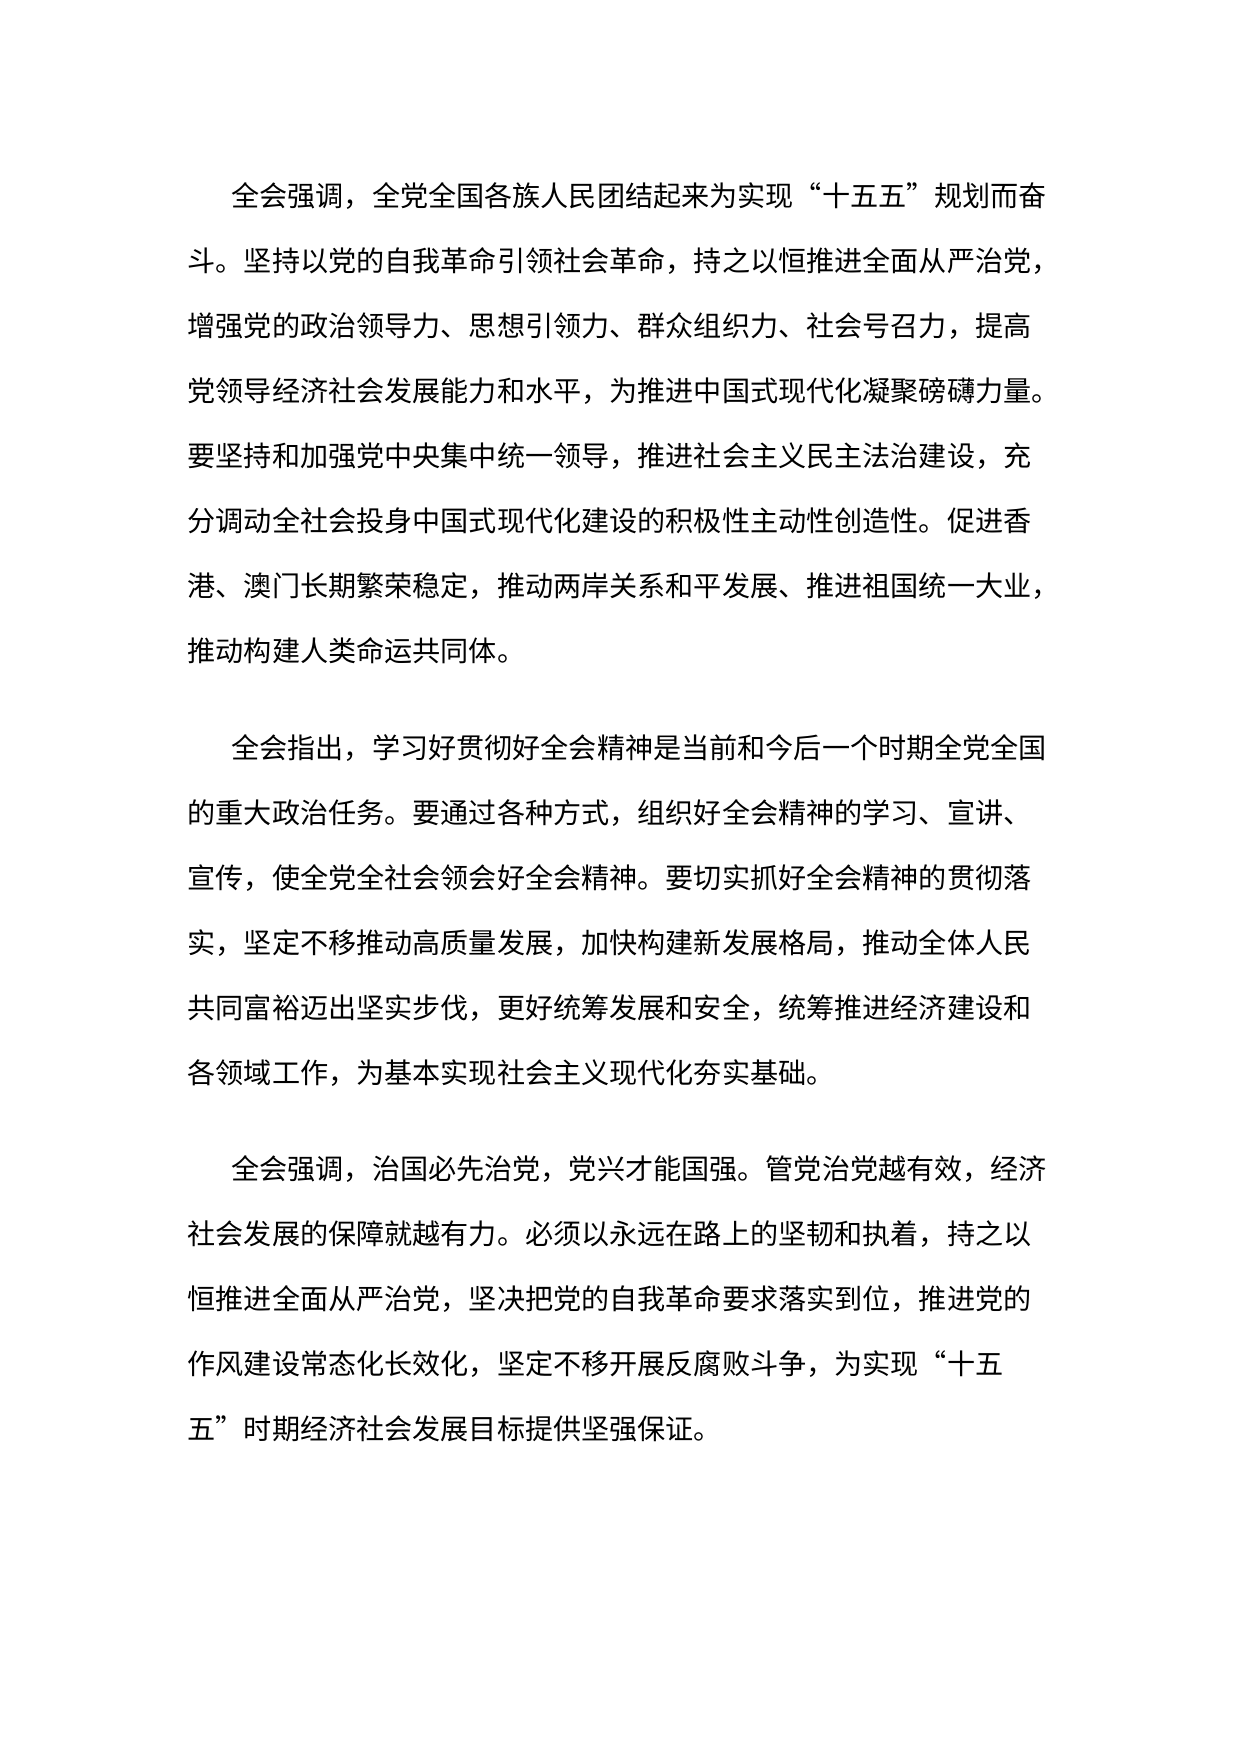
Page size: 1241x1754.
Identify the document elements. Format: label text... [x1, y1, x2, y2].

text 全会强调，全党全国各族人民团结起来为实现“十五五”规划而奋斗。坚持以党的自我革命引领社会革命，持之以恒推进全面从严治党，增强党的政治领导力、思想引领力、群众组织力、社会号召力，提高党领导经济社会发展能力和水平，为推进中国式现代化凝聚磅礴力量。要坚持和加强党中央集中统一领导，推进社会主义民主法治建设，充分调动全社会投身中国式现代化建设的积极性主动性创造性。促进香港、澳门长期繁荣稳定，推动两岸关系和平发展、推进祖国统一大业，推动构建人类命运共同体。 [187, 162, 1053, 682]
text 全会强调，治国必先治党，党兴才能国强。管党治党越有效，经济社会发展的保障就越有力。必须以永远在路上的坚韧和执着，持之以恒推进全面从严治党，坚决把党的自我革命要求落实到位，推进党的作风建设常态化长效化，坚定不移开展反腐败斗争，为实现“十五五”时期经济社会发展目标提供坚强保证。 [187, 1135, 1053, 1460]
text 全会指出，学习好贯彻好全会精神是当前和今后一个时期全党全国的重大政治任务。要通过各种方式，组织好全会精神的学习、宣讲、宣传，使全党全社会领会好全会精神。要切实抓好全会精神的贯彻落实，坚定不移推动高质量发展，加快构建新发展格局，推动全体人民共同富裕迈出坚实步伐，更好统筹发展和安全，统筹推进经济建设和各领域工作，为基本实现社会主义现代化夯实基础。 [187, 713, 1053, 1103]
